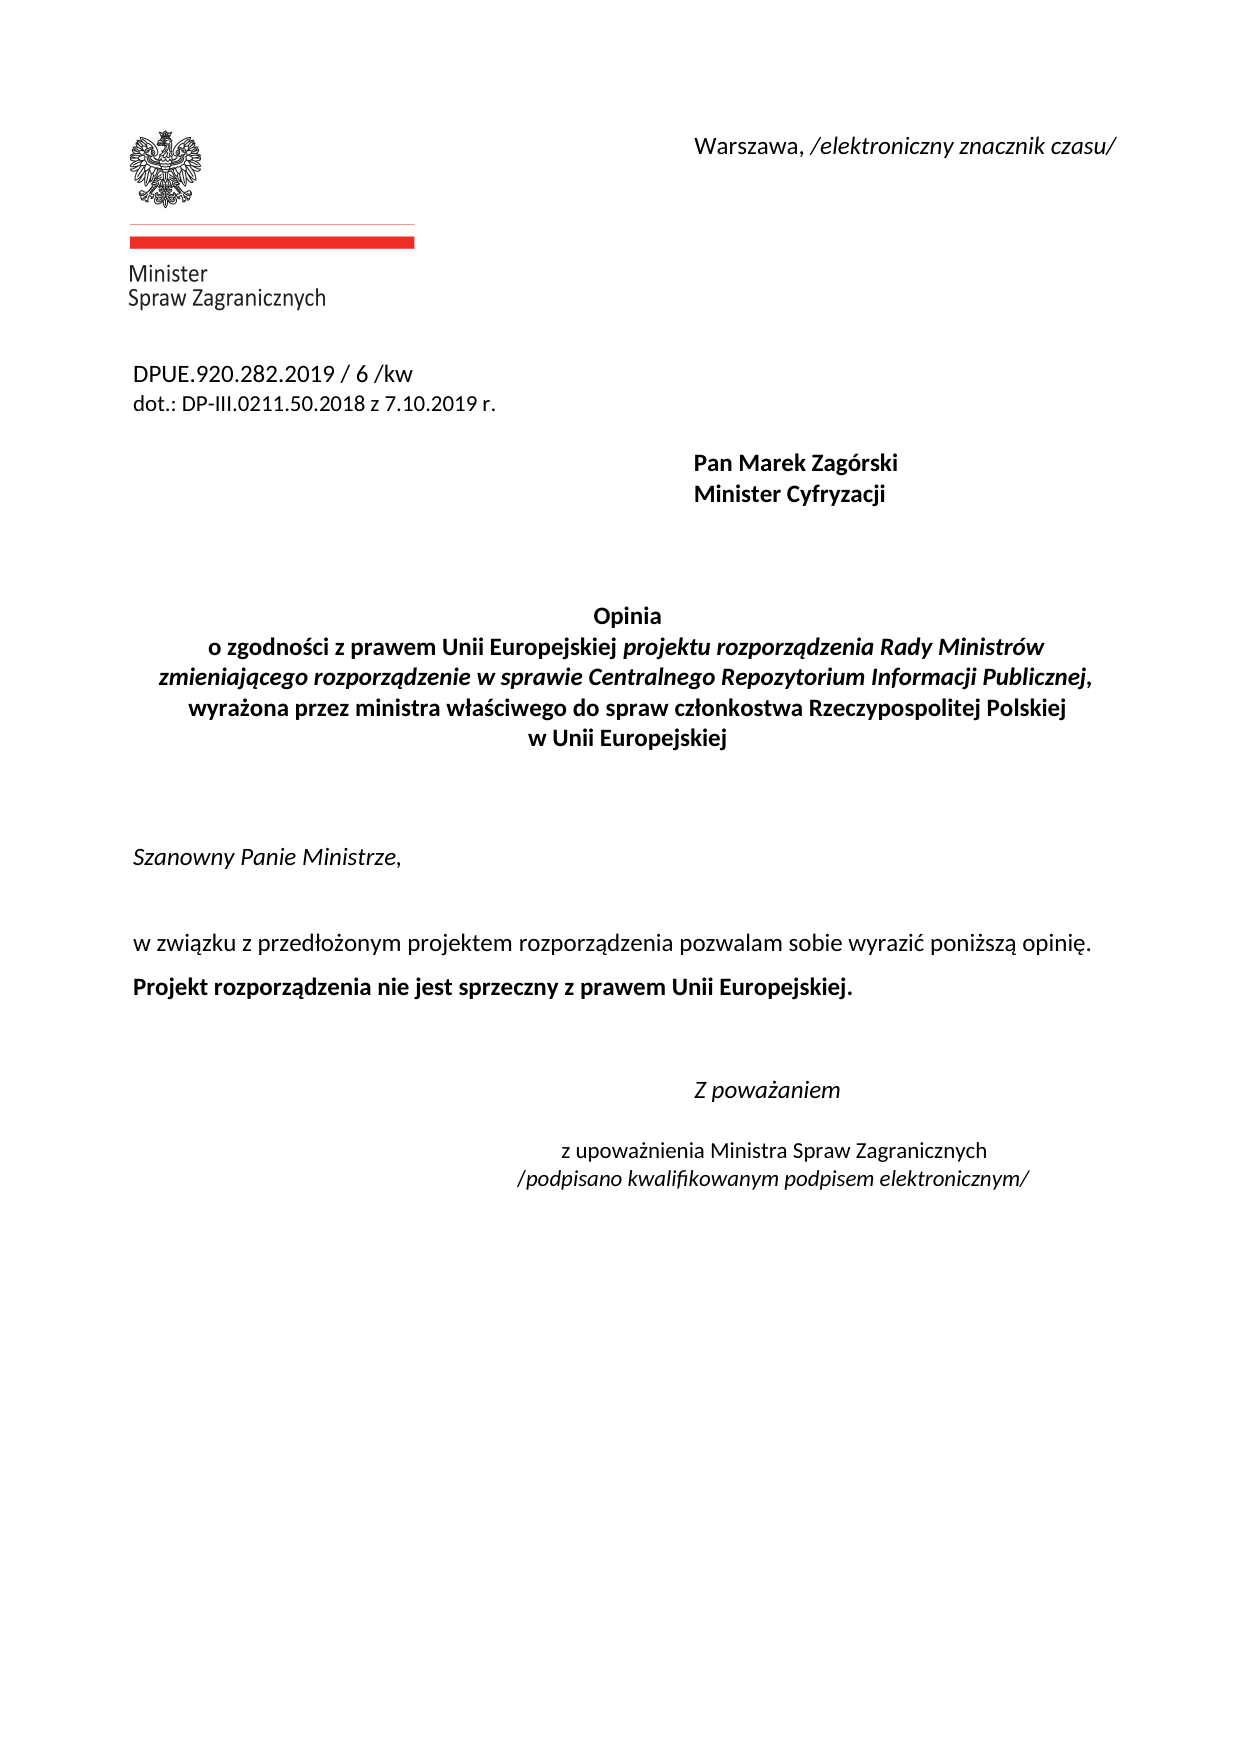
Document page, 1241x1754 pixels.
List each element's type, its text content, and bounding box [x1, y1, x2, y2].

text Warszawa, /elektroniczny znacznik czasu/ [693, 130, 1122, 160]
text w związku z przedłożonym projektem rozporządzenia pozwalam sobie wyrazić poniższą opinię. [133, 928, 1122, 958]
text Opinia [133, 600, 1122, 631]
text Szanowny Panie Ministrze, [133, 842, 1122, 872]
text Projekt rozporządzenia nie jest sprzeczny z prawem Unii Europejskiej. [133, 971, 1122, 1001]
text DPUE.920.282.2019 / 6 /kw [133, 358, 1122, 389]
text Pan Marek Zagórski [133, 448, 1122, 478]
text /podpisano kwalifikowanym podpisem elektronicznym/ [472, 1164, 1122, 1192]
text dot.: DP-III.0211.50.2018 z 7.10.2019 r. [133, 389, 1122, 417]
text Z poważaniem [693, 1075, 1122, 1105]
text w Unii Europejskiej [133, 722, 1122, 753]
text Minister Cyfryzacji [133, 478, 1122, 509]
text o zgodności z prawem Unii Europejskiej projektu rozporządzenia Rady Ministrów zmieniającego rozporządzenie w sprawie Centralnego Repozytorium Informacji Publicznej, wyrażona przez ministra właściwego do spraw członkostwa Rzeczypospolitej Polskiej [133, 631, 1122, 722]
picture [0, 0, 459, 373]
text z upoważnienia Ministra Spraw Zagranicznych [561, 1136, 1122, 1164]
